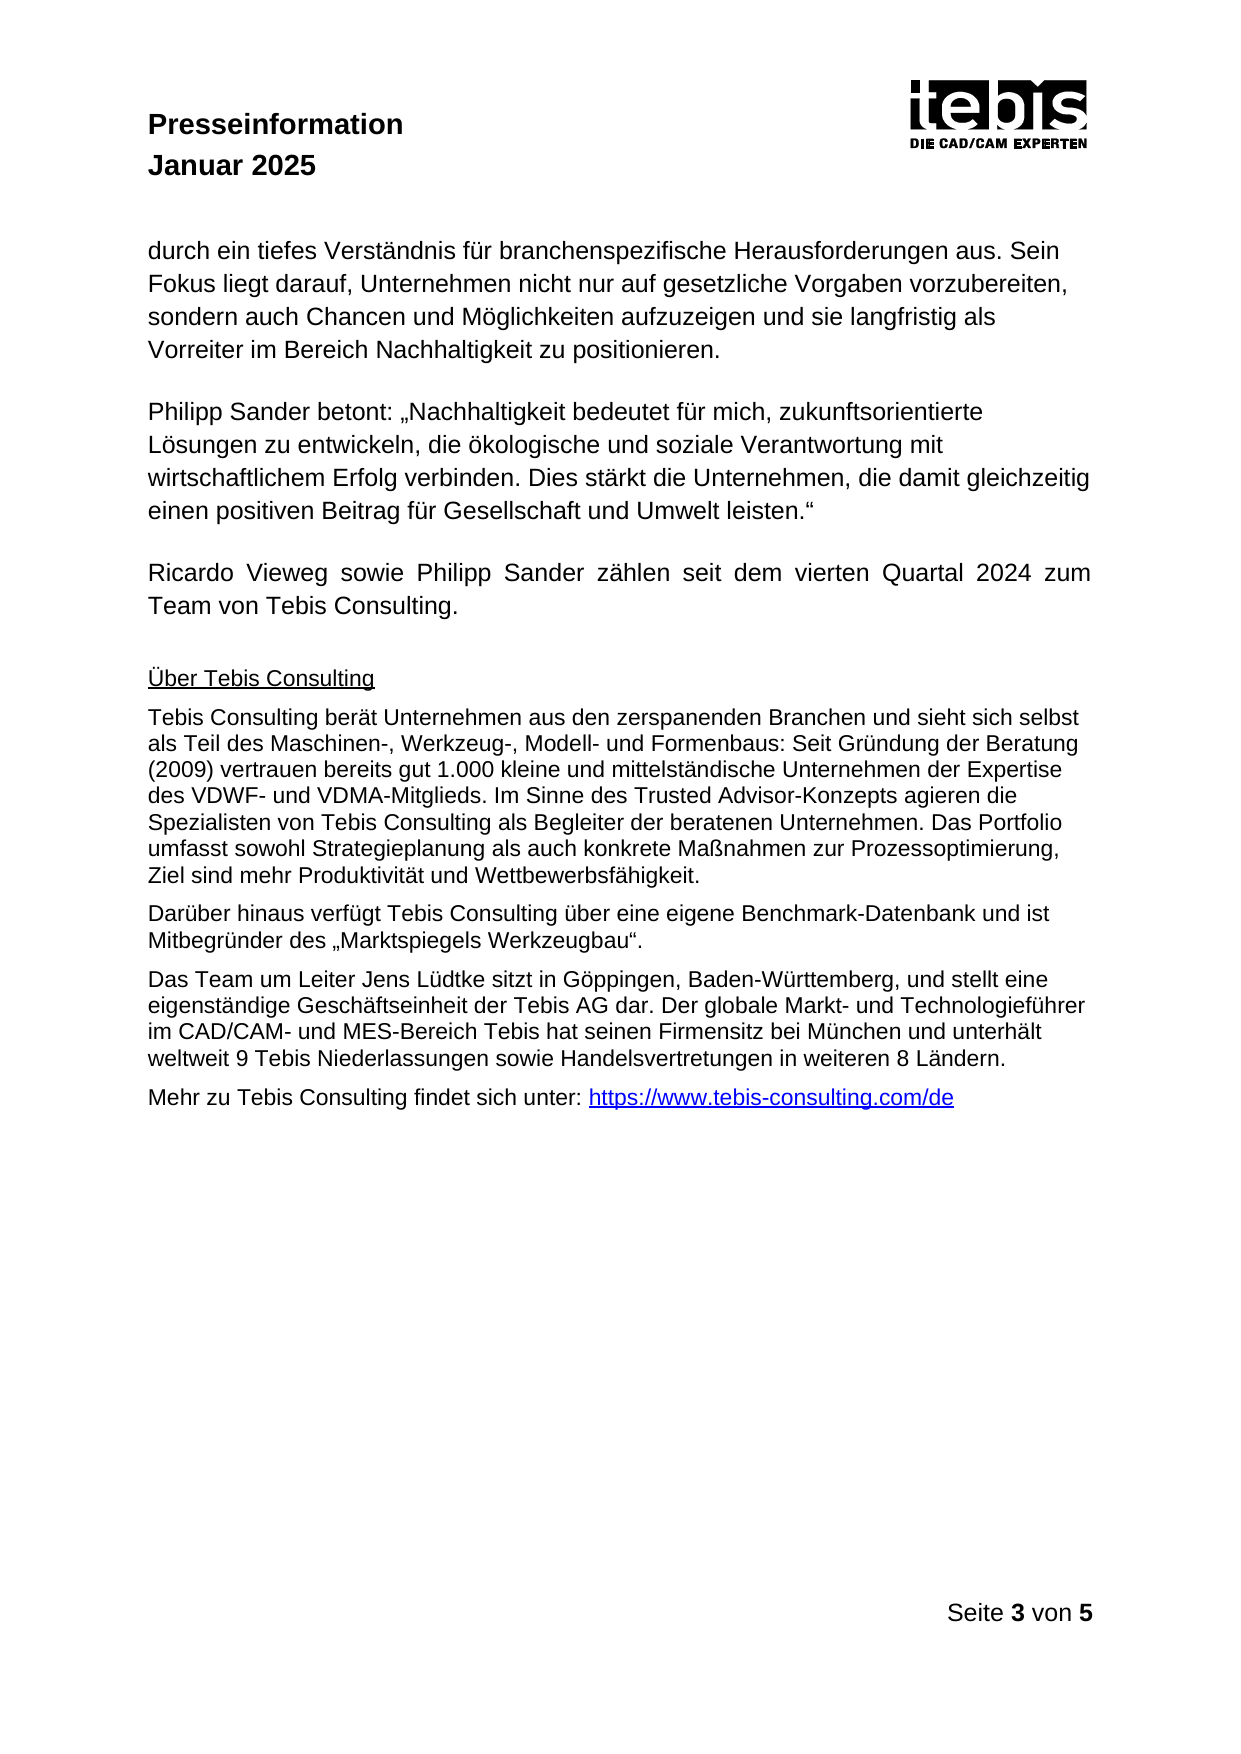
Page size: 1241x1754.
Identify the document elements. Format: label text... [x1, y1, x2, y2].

text Mehr zu Tebis Consulting findet sich unter: https://www.tebis-consulting.com/de [148, 1083, 1093, 1110]
text Philipp Sander betont: „Nachhaltigkeit bedeutet für mich, zukunftsorientierte Lösungen zu entwickeln, die ökologische und soziale Verantwortung mit wirtschaftlichem Erfolg verbinden. Dies stärkt die Unternehmen, die damit gleichzeitig einen positiven Beitrag für Gesellschaft und Umwelt leisten.“ [148, 397, 1093, 525]
text Über Tebis Consulting [148, 664, 1093, 691]
text Darüber hinaus verfügt Tebis Consulting über eine eigene Benchmark-Datenbank und ist Mitbegründer des „Marktspiegels Werkzeugbau“. [148, 900, 1093, 953]
text Tebis Consulting berät Unternehmen aus den zerspanenden Branchen und sieht sich selbst als Teil des Maschinen-, Werkzeug-, Modell- und Formenbaus: Seit Gründung der Beratung (2009) vertrauen bereits gut 1.000 kleine und mittelständische Unternehmen der Expertise des VDWF- und VDMA-Mitglieds. Im Sinne des Trusted Advisor-Konzepts agieren die Spezialisten von Tebis Consulting als Begleiter der beratenen Unternehmen. Das Portfolio umfasst sowohl Strategieplanung als auch konkrete Maßnahmen zur Prozessoptimierung, Ziel sind mehr Produktivität und Wettbewerbsfähigkeit. [148, 703, 1093, 888]
text Ricardo Vieweg sowie Philipp Sander zählen seit dem vierten Quartal 2024 zum Team von Tebis Consulting. [148, 558, 1093, 620]
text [148, 236, 1093, 363]
text Das Team um Leiter Jens Lüdtke sitzt in Göppingen, Baden-Württemberg, und stellt eine eigenständige Geschäftseinheit der Tebis AG dar. Der globale Markt- und Technologieführer im CAD/CAM- und MES-Bereich Tebis hat seinen Firmensitz bei München und unterhält weltweit 9 Tebis Niederlassungen sowie Handelsvertretungen in weiteren 8 Ländern. [148, 966, 1093, 1071]
